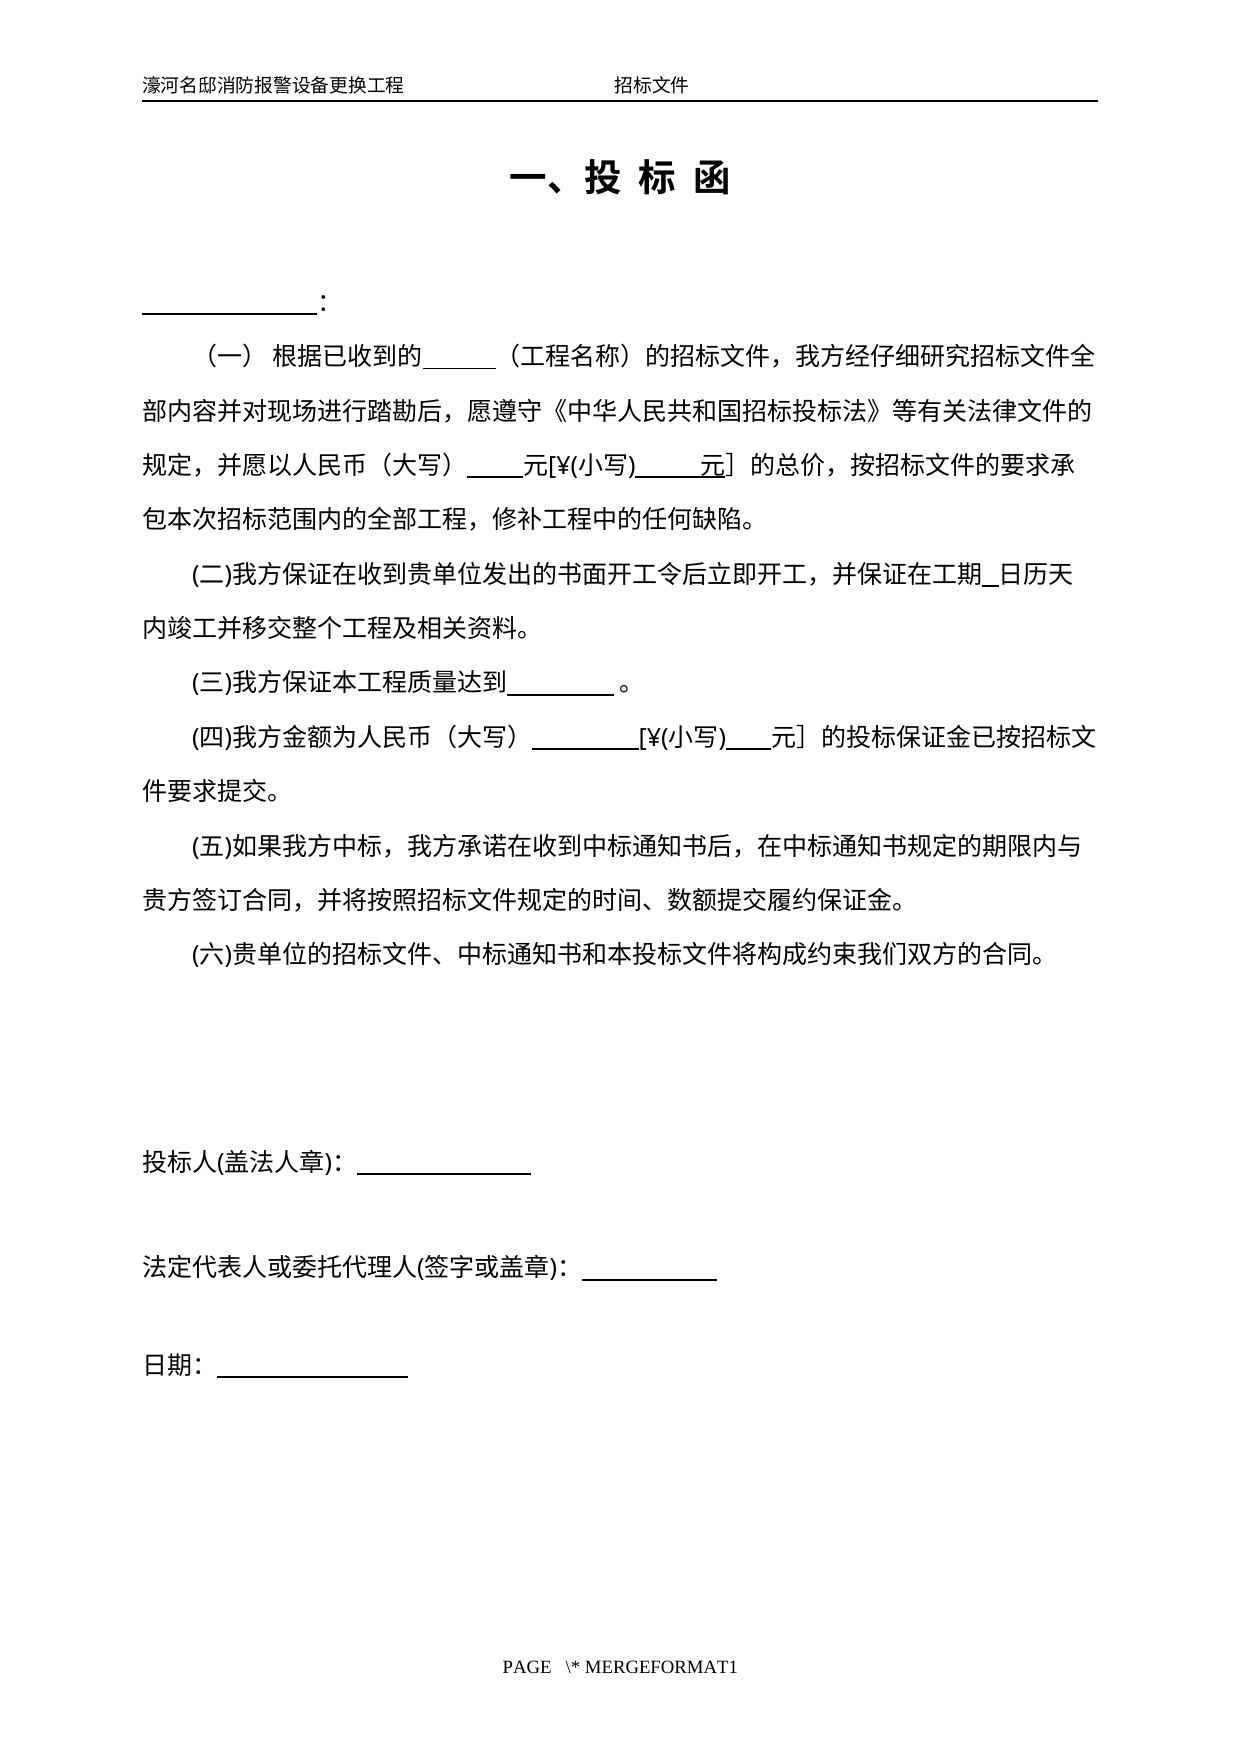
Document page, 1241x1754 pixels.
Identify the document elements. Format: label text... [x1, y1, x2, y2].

text (四)我方金额为人民币（大写） [¥(小写) 元］的投标保证金已按招标文件要求提交。 [142, 717, 1098, 808]
text (六)贵单位的招标文件、中标通知书和本投标文件将构成约束我们双方的合同。 [142, 935, 1098, 971]
text 日期： [142, 1345, 1098, 1381]
text (五)如果我方中标，我方承诺在收到中标通知书后，在中标通知书规定的期限内与贵方签订合同，并将按照招标文件规定的时间、数额提交履约保证金。 [142, 826, 1098, 917]
text ： [142, 282, 1098, 318]
text （一） 根据已收到的 （工程名称）的招标文件，我方经仔细研究招标文件全部内容并对现场进行踏勘后，愿遵守《中华人民共和国招标投标法》等有关法律文件的规定，并愿以人民币（大写） 元[¥(小写) 元］的总价，按招标文件的要求承包本次招标范围内的全部工程，修补工程中的任何缺陷。 [142, 337, 1098, 536]
text (三)我方保证本工程质量达到 。 [142, 663, 1098, 699]
text (二)我方保证在收到贵单位发出的书面开工令后立即开工，并保证在工期 日历天内竣工并移交整个工程及相关资料。 [142, 554, 1098, 645]
text 投标人(盖法人章)： [142, 1142, 1098, 1178]
text 法定代表人或委托代理人(签字或盖章)： [142, 1248, 1098, 1284]
text 一、投 标 函 [142, 148, 1098, 202]
